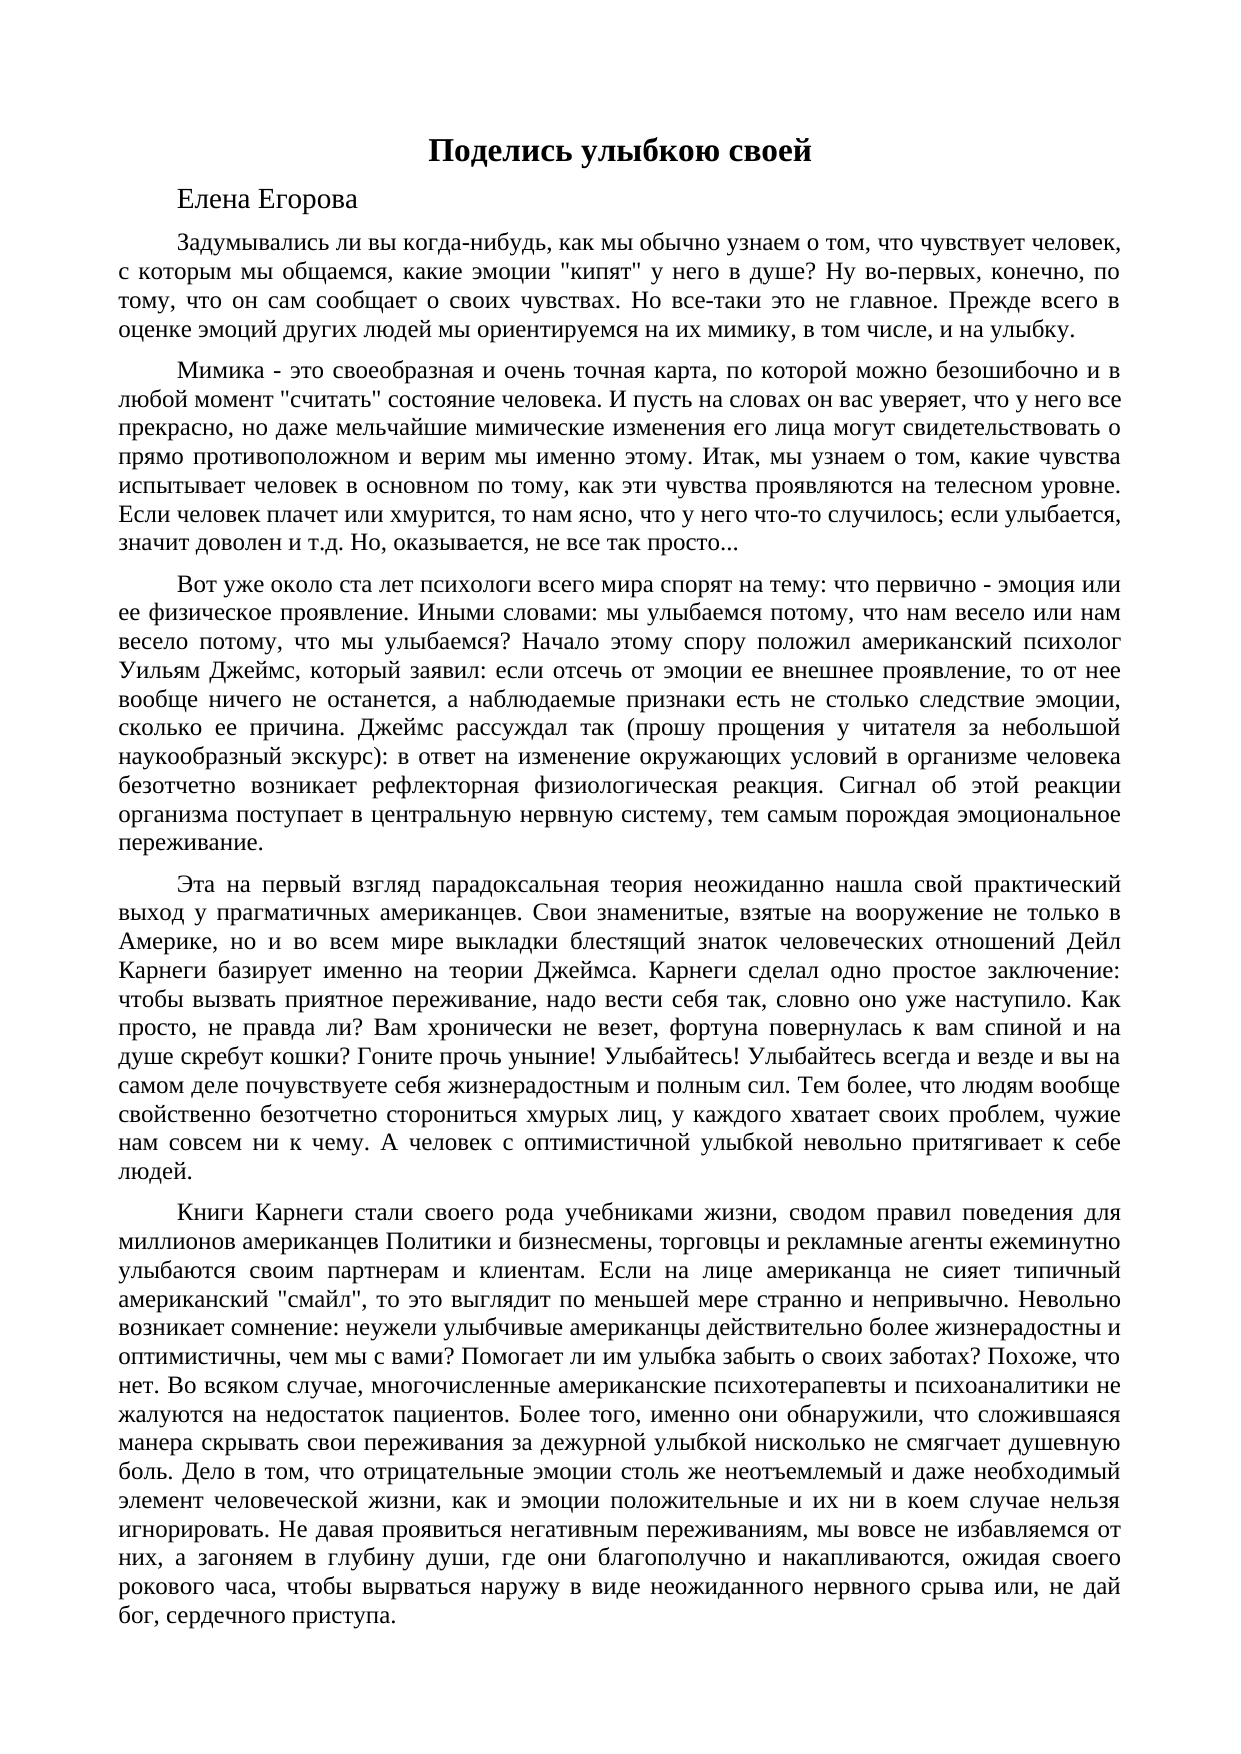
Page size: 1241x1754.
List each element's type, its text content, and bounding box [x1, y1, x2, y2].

text Поделись улыбкою своей [118, 131, 1122, 169]
text Вот уже около ста лет психологи всего мира спорят на тему: что первично - эмоция или ее физическое проявление. Иными словами: мы улыбаемся потому, что нам весело или нам весело потому, что мы улыбаемся? Начало этому спору положил американский психолог Уильям Джеймс, который заявил: если отсечь от эмоции ее внешнее проявление, то от нее вообще ничего не останется, а наблюдаемые признаки есть не столько следствие эмоции, сколько ее причина. Джеймс рассуждал так (прошу прощения у читателя за небольшой наукообразный экскурс): в ответ на изменение окружающих условий в организме человека безотчетно возникает рефлекторная физиологическая реакция. Сигнал об этой реакции организма поступает в центральную нервную систему, тем самым порождая эмоциональное переживание. [118, 569, 1122, 856]
text Мимика - это своеобразная и очень точная карта, по которой можно безошибочно и в любой момент "считать" состояние человека. И пусть на словах он вас уверяет, что у него все прекрасно, но даже мельчайшие мимические изменения его лица могут свидетельствовать о прямо противоположном и верим мы именно этому. Итак, мы узнаем о том, какие чувства испытывает человек в основном по тому, как эти чувства проявляются на телесном уровне. Если человек плачет или хмурится, то нам ясно, что у него что-то случилось; если улыбается, значит доволен и т.д. Но, оказывается, не все так просто... [118, 355, 1122, 556]
text Елена Егорова [118, 181, 1122, 215]
text Задумывались ли вы когда-нибудь, как мы обычно узнаем о том, что чувствует человек, с которым мы общаемся, какие эмоции "кипят" у него в душе? Ну во-первых, конечно, по тому, что он сам сообщает о своих чувствах. Но все-таки это не главное. Прежде всего в оценке эмоций других людей мы ориентируемся на их мимику, в том числе, и на улыбку. [118, 227, 1122, 342]
text Книги Карнеги стали своего рода учебниками жизни, сводом правил поведения для миллионов американцев Политики и бизнесмены, торговцы и рекламные агенты ежеминутно улыбаются своим партнерам и клиентам. Если на лице американца не сияет типичный американский "смайл", то это выглядит по меньшей мере странно и непривычно. Невольно возникает сомнение: неужели улыбчивые американцы действительно более жизнерадостны и оптимистичны, чем мы с вами? Помогает ли им улыбка забыть о своих заботах? Похоже, что нет. Во всяком случае, многочисленные американские психотерапевты и психоаналитики не жалуются на недостаток пациентов. Более того, именно они обнаружили, что сложившаяся манера скрывать свои переживания за дежурной улыбкой нисколько не смягчает душевную боль. Дело в том, что отрицательные эмоции столь же неотъемлемый и даже необходимый элемент человеческой жизни, как и эмоции положительные и их ни в коем случае нельзя игнорировать. Не давая проявиться негативным переживаниям, мы вовсе не избавляемся от них, а загоняем в глубину души, где они благополучно и накапливаются, ожидая своего рокового часа, чтобы вырваться наружу в виде неожиданного нервного срыва или, не дай бог, сердечного приступа. [118, 1197, 1122, 1629]
text Эта на первый взгляд парадоксальная теория неожиданно нашла свой практический выход у прагматичных американцев. Свои знаменитые, взятые на вооружение не только в Америке, но и во всем мире выкладки блестящий знаток человеческих отношений Дейл Карнеги базирует именно на теории Джеймса. Карнеги сделал одно простое заключение: чтобы вызвать приятное переживание, надо вести себя так, словно оно уже наступило. Как просто, не правда ли? Вам хронически не везет, фортуна повернулась к вам спиной и на душе скребут кошки? Гоните прочь уныние! Улыбайтесь! Улыбайтесь всегда и везде и вы на самом деле почувствуете себя жизнерадостным и полным сил. Тем более, что людям вообще свойственно безотчетно сторониться хмурых лиц, у каждого хватает своих проблем, чужие нам совсем ни к чему. А человек с оптимистичной улыбкой невольно притягивает к себе людей. [118, 869, 1122, 1185]
